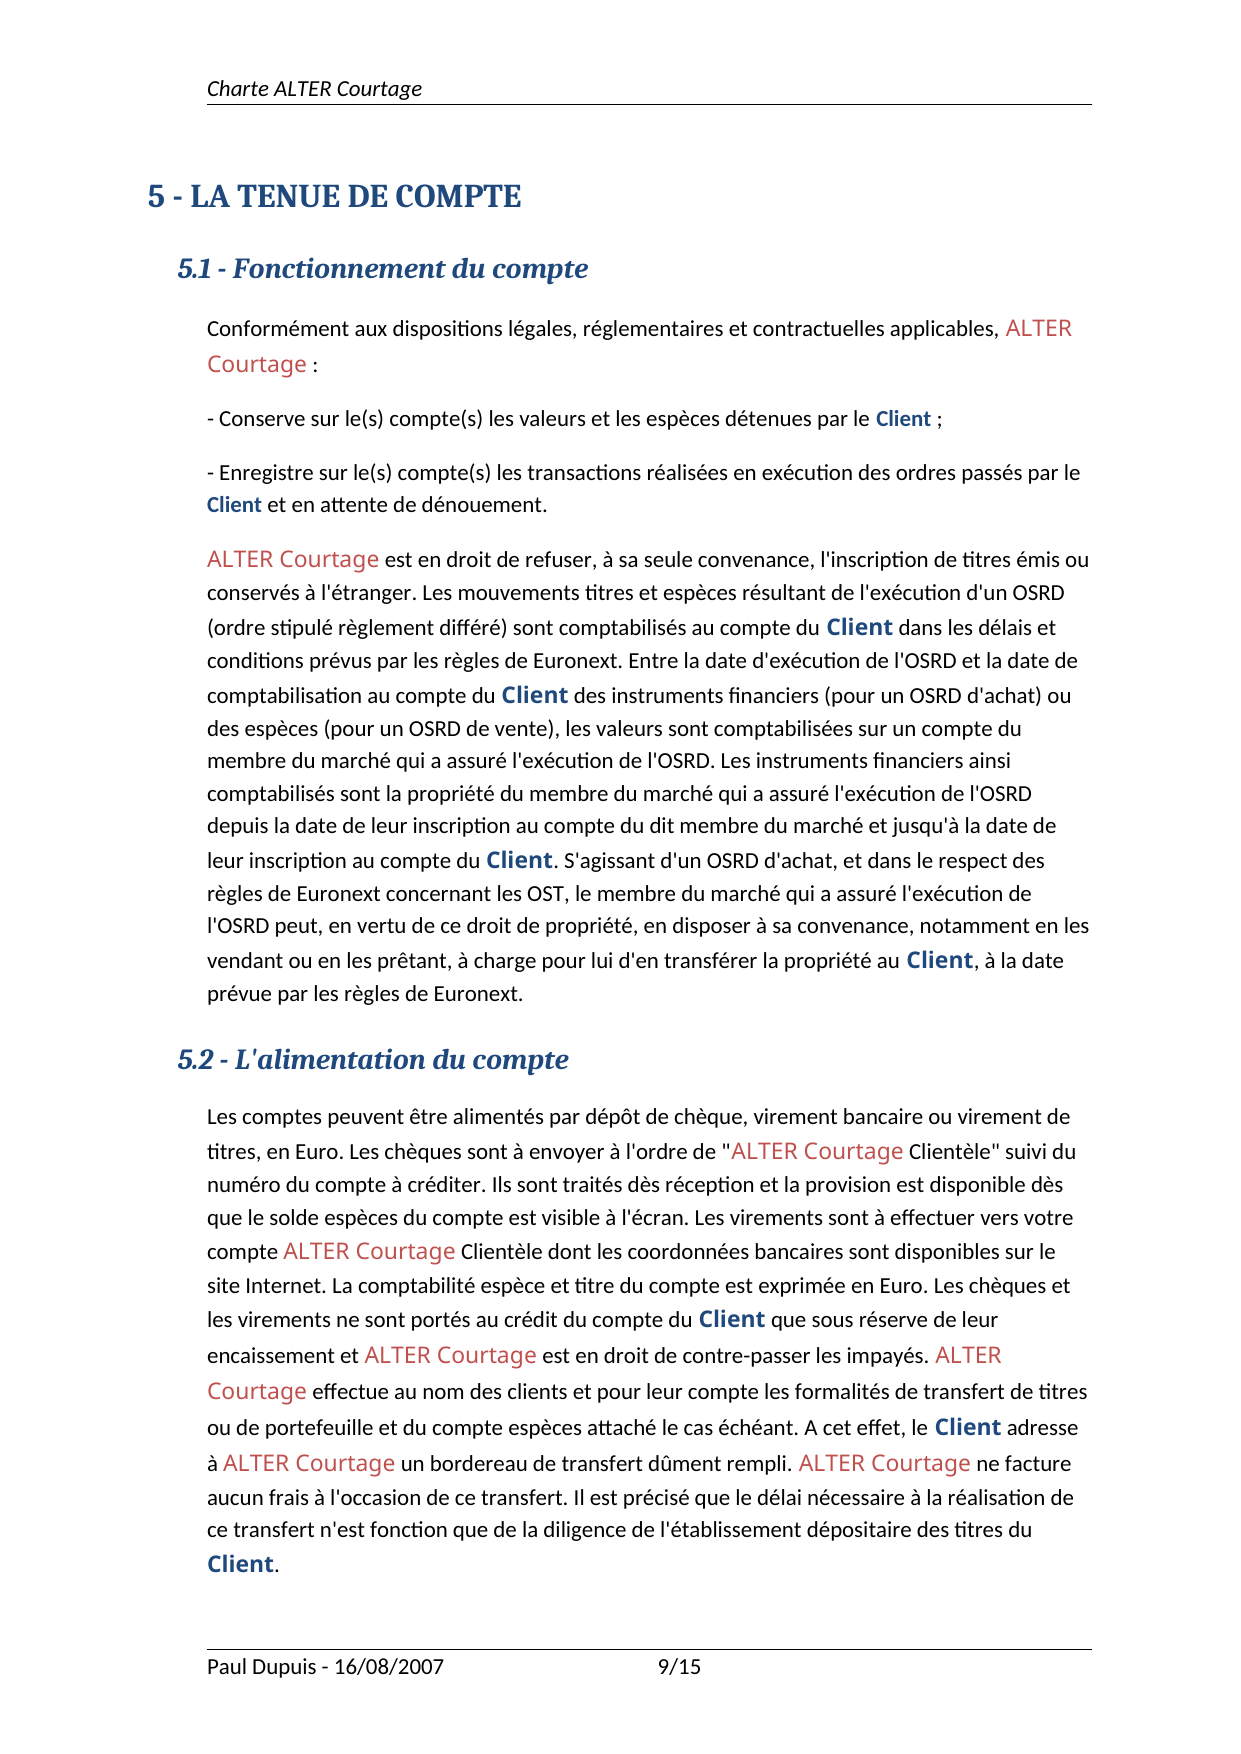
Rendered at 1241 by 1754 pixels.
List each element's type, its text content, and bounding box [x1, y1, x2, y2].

text Les comptes peuvent être alimentés par dépôt de chèque, virement bancaire ou virement de titres, en Euro. Les chèques sont à envoyer à l'ordre de "ALTER Courtage Clientèle" suivi du numéro du compte à créditer. Ils sont traités dès réception et la provision est disponible dès que le solde espèces du compte est visible à l'écran. Les virements sont à effectuer vers votre compte ALTER Courtage Clientèle dont les coordonnées bancaires sont disponibles sur le site Internet. La comptabilité espèce et titre du compte est exprimée en Euro. Les chèques et les virements ne sont portés au crédit du compte du Client que sous réserve de leur encaissement et ALTER Courtage est en droit de contre-passer les impayés. ALTER Courtage effectue au nom des clients et pour leur compte les formalités de transfert de titres ou de portefeuille et du compte espèces attaché le cas échéant. A cet effet, le Client adresse à ALTER Courtage un bordereau de transfert dûment rempli. ALTER Courtage ne facture aucun frais à l'occasion de ce transfert. Il est précisé que le délai nécessaire à la réalisation de ce transfert n'est fonction que de la diligence de l'établissement dépositaire des titres du Client. [207, 1102, 1092, 1579]
subtitle Fonctionnement du compte [177, 252, 1092, 286]
text - Conserve sur le(s) compte(s) les valeurs et les espèces détenues par le Client ; [207, 404, 1092, 433]
text ALTER Courtage est en droit de refuser, à sa seule convenance, l'inscription de titres émis ou conservés à l'étranger. Les mouvements titres et espèces résultant de l'exécution d'un OSRD (ordre stipulé règlement différé) sont comptabilisés au compte du Client dans les délais et conditions prévus par les règles de Euronext. Entre la date d'exécution de l'OSRD et la date de comptabilisation au compte du Client des instruments financiers (pour un OSRD d'achat) ou des espèces (pour un OSRD de vente), les valeurs sont comptabilisées sur un compte du membre du marché qui a assuré l'exécution de l'OSRD. Les instruments financiers ainsi comptabilisés sont la propriété du membre du marché qui a assuré l'exécution de l'OSRD depuis la date de leur inscription au compte du dit membre du marché et jusqu'à la date de leur inscription au compte du Client. S'agissant d'un OSRD d'achat, et dans le respect des règles de Euronext concernant les OST, le membre du marché qui a assuré l'exécution de l'OSRD peut, en vertu de ce droit de propriété, en disposer à sa convenance, notamment en les vendant ou en les prêtant, à charge pour lui d'en transférer la propriété au Client, à la date prévue par les règles de Euronext. [207, 543, 1092, 1007]
subtitle L'alimentation du compte [177, 1043, 1092, 1076]
text Conformément aux dispositions légales, réglementaires et contractuelles applicables, ALTER Courtage : [207, 312, 1092, 379]
subtitle LA TENUE DE COMPTE [148, 177, 1092, 216]
text - Enregistre sur le(s) compte(s) les transactions réalisées en exécution des ordres passés par le Client et en attente de dénouement. [207, 458, 1092, 518]
